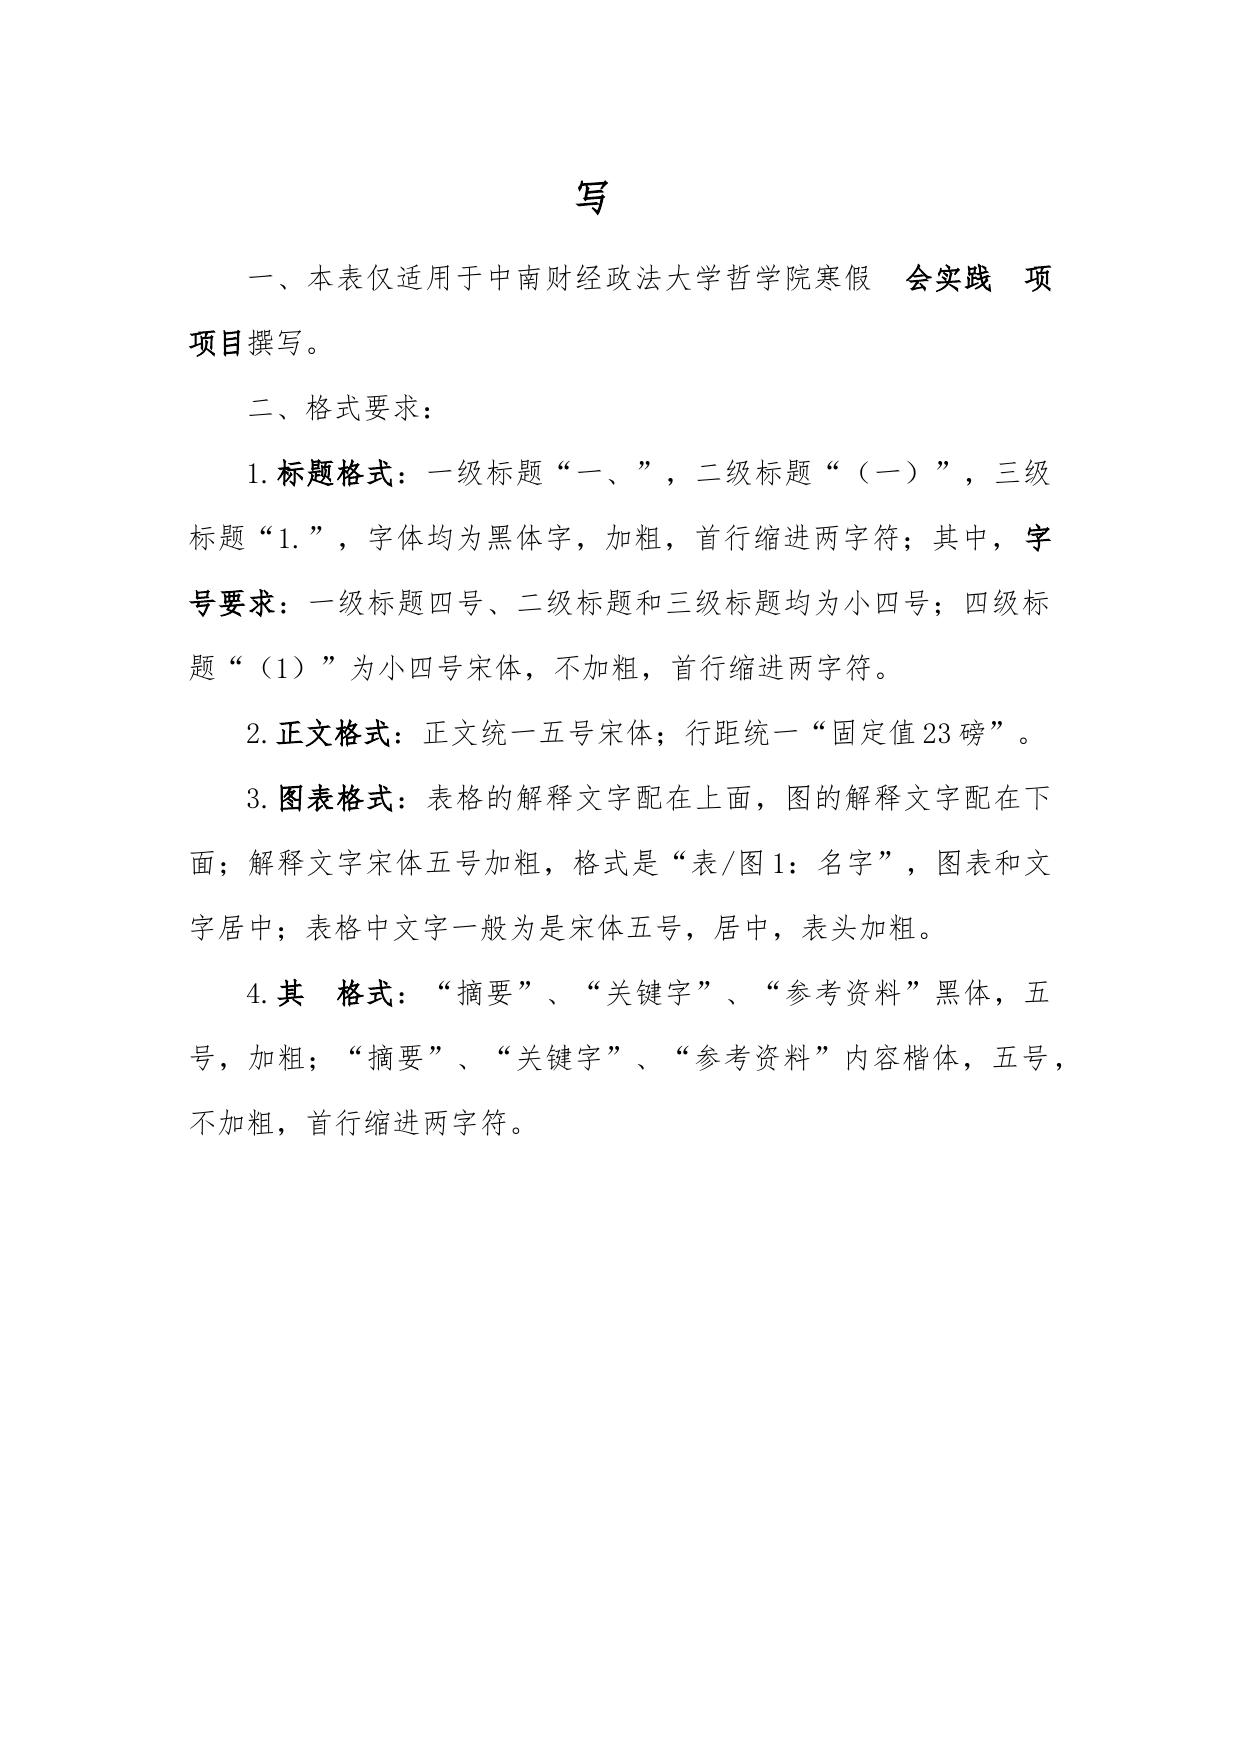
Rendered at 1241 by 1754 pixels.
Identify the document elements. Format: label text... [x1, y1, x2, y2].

text 3.图表格式：表格的解释文字配在上面，图的解释文字配在下面；解释文字宋体五号加粗，格式是“表/图1：名字”，图表和文字居中；表格中文字一般为是宋体五号，居中，表头加粗。 [187, 763, 1053, 958]
text 2.正文格式：正文统一五号宋体；行距统一“固定值23磅”。 [187, 698, 1053, 763]
text 填 写 须 知 [187, 162, 1053, 227]
text 二、格式要求： [187, 373, 1053, 438]
text 4.其他格式：“摘要”、“关键字”、“参考资料”黑体，五号，加粗；“摘要”、“关键字”、“参考资料”内容楷体，五号，不加粗，首行缩进两字符。 [187, 958, 1053, 1153]
text 一、本表仅适用于中南财经政法大学哲学院寒假社会实践立项项目撰写。 [187, 243, 1053, 373]
text 1.标题格式：一级标题“一、”，二级标题“（一）”，三级标题“1.”，字体均为黑体字，加粗，首行缩进两字符；其中，字号要求：一级标题四号、二级标题和三级标题均为小四号；四级标题“（1）”为小四号宋体，不加粗，首行缩进两字符。 [187, 438, 1053, 698]
